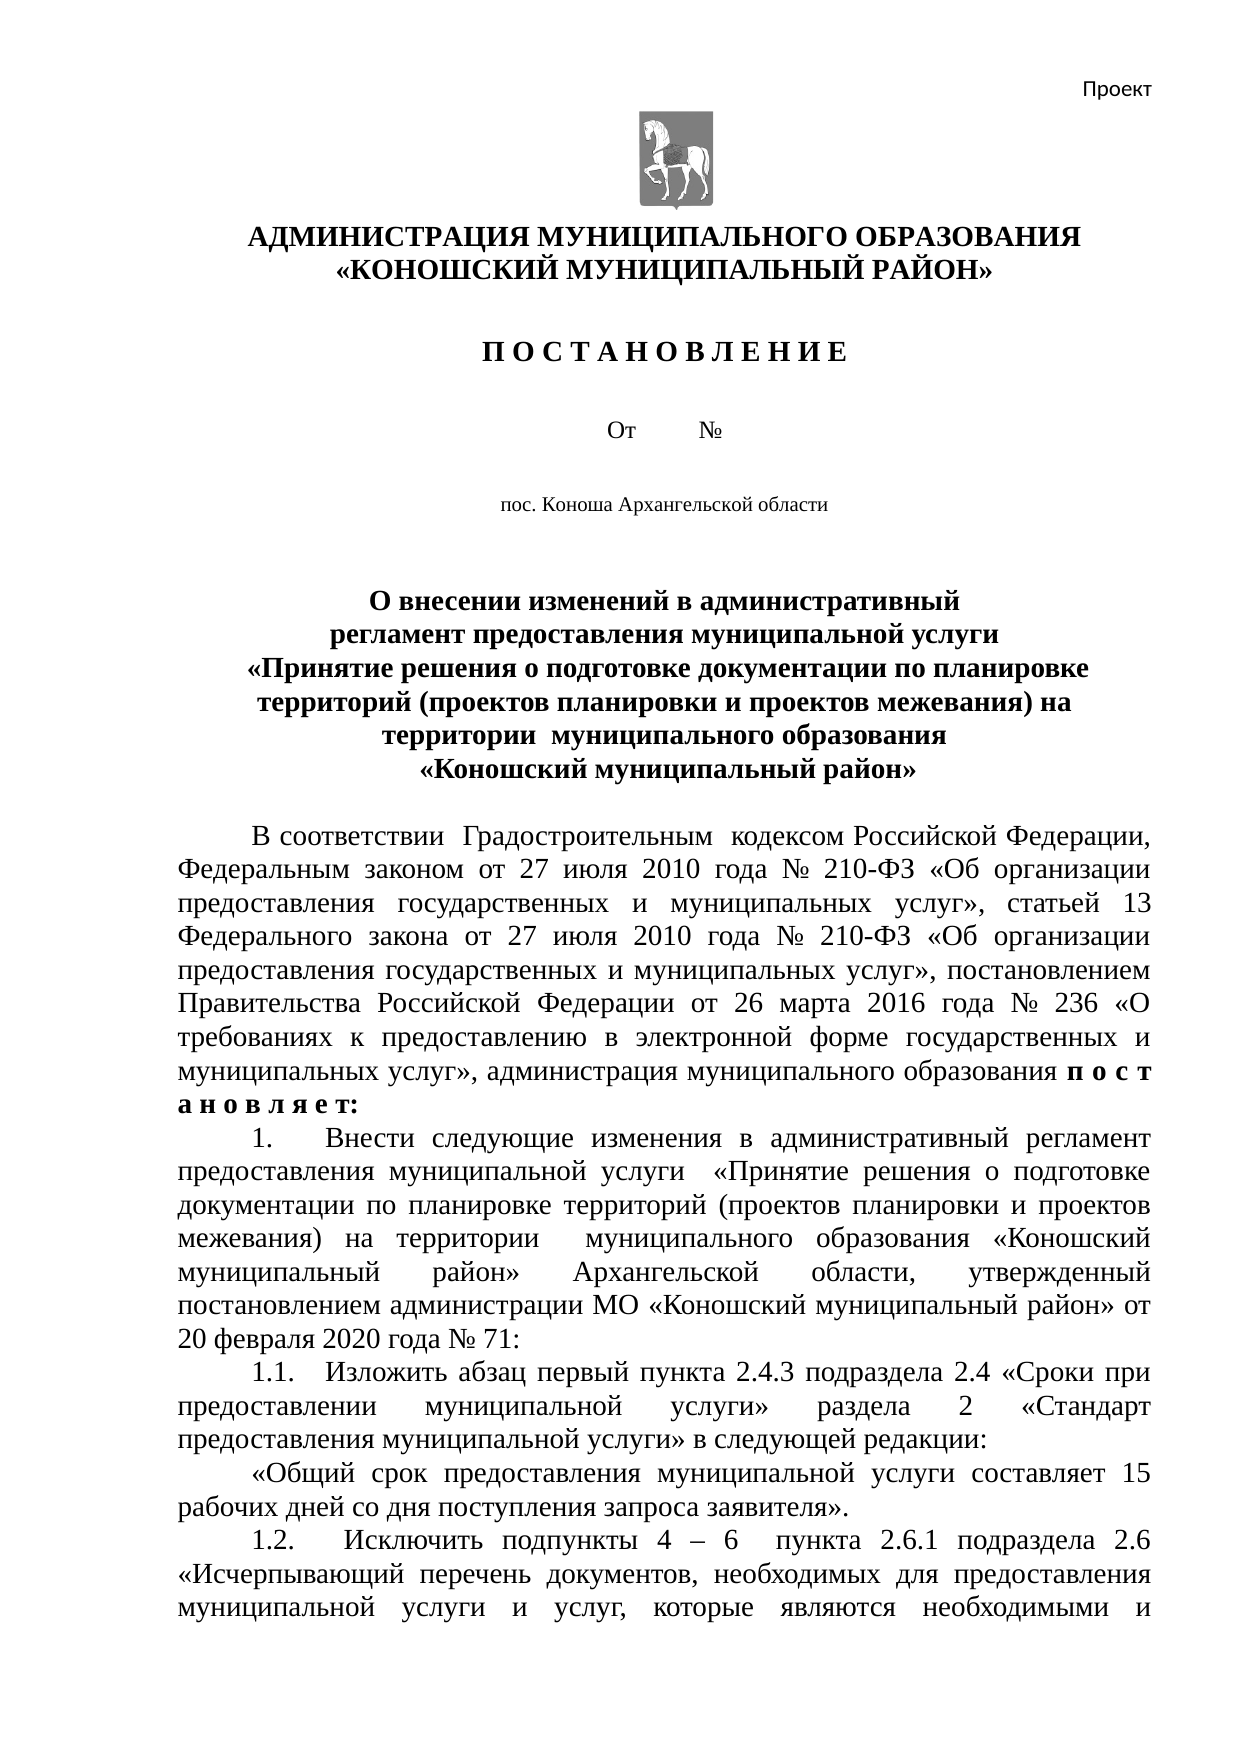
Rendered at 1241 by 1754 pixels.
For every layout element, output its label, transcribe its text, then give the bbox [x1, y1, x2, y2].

list Внести следующие изменения в административный регламент предоставления муниципальной услуги «Принятие решения о подготовке документации по планировке территорий (проектов планировки и проектов межевания) на территории муниципального образования «Коношский муниципальный район» Архангельской области, утвержденный постановлением администрации МО «Коношский муниципальный район» от 20 февраля 2020 года № 71: [177, 1120, 1152, 1354]
text В соответствии Градостроительным кодексом Российской Федерации, Федеральным законом от 27 июля 2010 года № 210-ФЗ «Об организации предоставления государственных и муниципальных услуг», статьей 13 Федерального закона от 27 июля 2010 года № 210-ФЗ «Об организации предоставления государственных и муниципальных услуг», постановлением Правительства Российской Федерации от 26 марта 2016 года № 236 «О требованиях к предоставлению в электронной форме государственных и муниципальных услуг», администрация муниципального образования п о с т а н о в л я е т: [177, 818, 1152, 1120]
text «Коношский муниципальный район» [177, 751, 1152, 784]
text «Принятие решения о подготовке документации по планировке территорий (проектов планировки и проектов межевания) на территории муниципального образования [177, 650, 1152, 751]
text «КОНОШСКИЙ МУНИЦИПАЛЬНЫЙ РАЙОН» [177, 252, 1152, 286]
picture [638, 111, 714, 212]
list «Общий срок предоставления муниципальной услуги составляет 15 рабочих дней со дня поступления запроса заявителя». [177, 1455, 1152, 1522]
text От № [177, 415, 1152, 444]
text АДМИНИСТРАЦИЯ МУНИЦИПАЛЬНОГО ОБРАЗОВАНИЯ [177, 219, 1152, 252]
text П О С Т А Н О В Л Е Н И Е [177, 334, 1152, 367]
text регламент предоставления муниципальной услуги [177, 617, 1152, 650]
text О внесении изменений в административный [177, 583, 1152, 617]
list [177, 1522, 1152, 1623]
list Изложить абзац первый пункта 2.4.3 подраздела 2.4 «Сроки при предоставлении муниципальной услуги» раздела 2 «Стандарт предоставления муниципальной услуги» в следующей редакции: [177, 1354, 1152, 1455]
text пос. Коноша Архангельской области [177, 492, 1152, 516]
